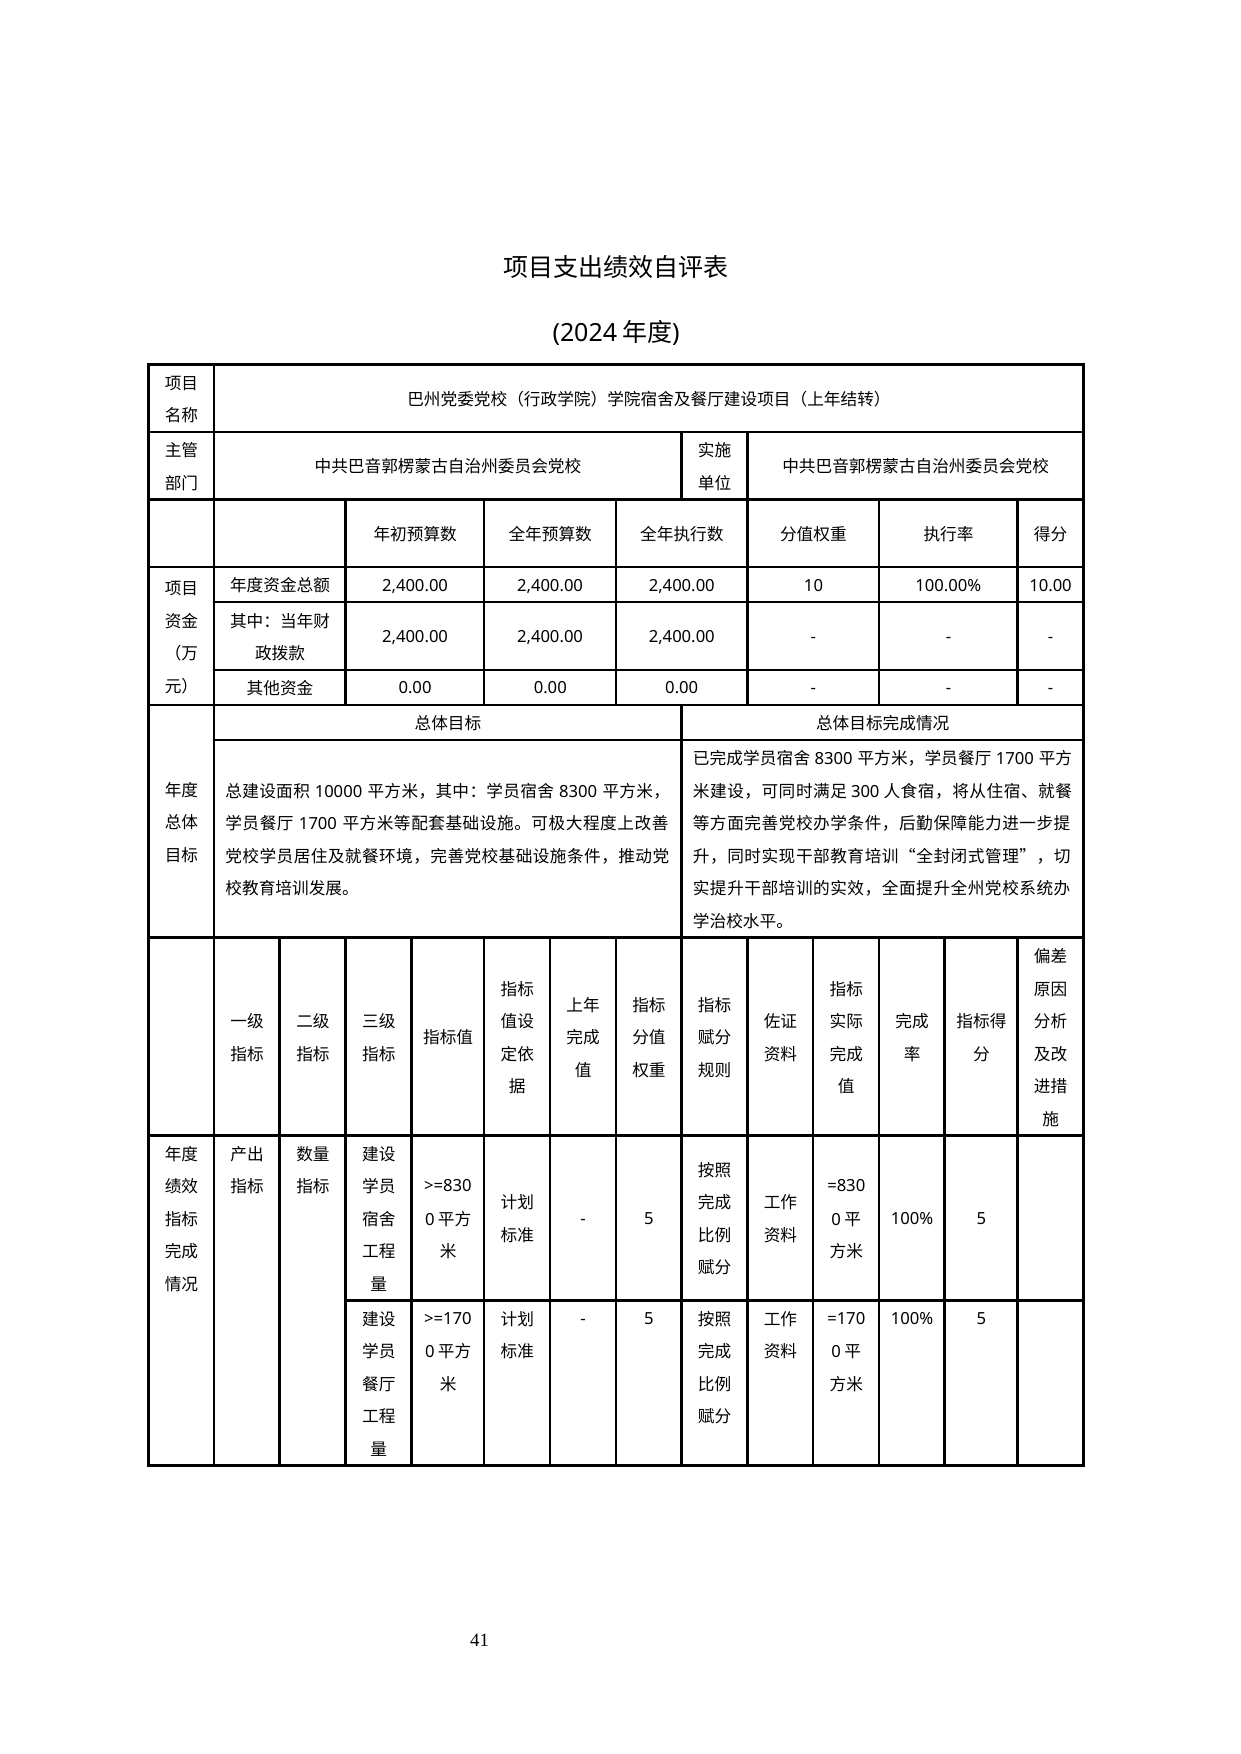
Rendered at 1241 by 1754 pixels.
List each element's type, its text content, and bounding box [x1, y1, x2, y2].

table_cell - [880, 603, 1016, 668]
table_cell 二级指标 [281, 939, 344, 1134]
table_cell 2,400.00 [617, 568, 746, 601]
table_cell 2,400.00 [485, 568, 615, 601]
table_cell 一级指标 [215, 939, 278, 1134]
table_cell 项目名称 [150, 366, 213, 431]
table_cell 建设学员餐厅工程量 [347, 1302, 410, 1464]
table_cell [150, 939, 213, 1134]
table_cell 得分 [1019, 501, 1082, 566]
table_cell >=8300平方米 [413, 1137, 483, 1299]
table_cell [150, 501, 213, 566]
table_cell 中共巴音郭楞蒙古自治州委员会党校 [749, 433, 1082, 498]
table_cell 指标实际完成值 [814, 939, 878, 1134]
table_cell 5 [946, 1137, 1016, 1299]
table_cell 已完成学员宿舍 8300 平方米，学员餐厅 1700 平方米建设，可同时满足300人食宿，将从住宿、就餐等方面完善党校办学条件，后勤保障能力进一步提升，同时实现干部教育培训“全封闭式管理”，切实提升干部培训的实效，全面提升全州党校系统办学治校水平。 [683, 741, 1082, 936]
table_header 项目支出绩效自评表 [148, 233, 1083, 298]
table_cell (2024年度) [148, 298, 1083, 363]
table_cell 工作资料 [749, 1302, 812, 1464]
table_cell 其中：当年财政拨款 [215, 603, 344, 668]
table_cell 2,400.00 [347, 568, 483, 601]
table_cell 指标值 [413, 939, 483, 1134]
table_cell 项目资金 （万元） [150, 568, 213, 703]
table_cell 100.00% [880, 568, 1016, 601]
table_cell - [551, 1302, 615, 1464]
table_cell - [749, 603, 878, 668]
table_cell 5 [946, 1302, 1016, 1464]
table_cell - [1019, 603, 1082, 668]
table_cell 年度总体目标 [150, 706, 213, 936]
table_cell 总建设面积 10000 平方米，其中：学员宿舍 8300 平方米，学员餐厅 1700 平方米等配套基础设施。可极大程度上改善党校学员居住及就餐环境，完善党校基础设施条件，推动党校教育培训发展。 [215, 741, 680, 936]
table_cell 指标赋分规则 [683, 939, 746, 1134]
table_cell 100% [880, 1302, 943, 1464]
table_cell 实施单位 [683, 433, 746, 498]
table_cell 年度资金总额 [215, 568, 344, 601]
table_cell 按照完成比例赋分 [683, 1302, 746, 1464]
table_cell 0.00 [617, 671, 746, 703]
table_cell 指标分值权重 [617, 939, 680, 1134]
table_cell 中共巴音郭楞蒙古自治州委员会党校 [215, 433, 680, 498]
table_cell 数量指标 [281, 1137, 344, 1464]
table_cell [1019, 1137, 1082, 1299]
table_cell 全年预算数 [485, 501, 615, 566]
table_cell 年初预算数 [347, 501, 483, 566]
table_cell 巴州党委党校（行政学院）学院宿舍及餐厅建设项目（上年结转） [215, 366, 1082, 431]
table_cell - [749, 671, 878, 703]
table_cell 0.00 [347, 671, 483, 703]
table_cell 其他资金 [215, 671, 344, 703]
table_cell 2,400.00 [617, 603, 746, 668]
table_cell - [551, 1137, 615, 1299]
table_cell >=1700平方米 [413, 1302, 483, 1464]
table_cell 100% [880, 1137, 943, 1299]
table_cell 2,400.00 [485, 603, 615, 668]
table_cell 指标得分 [946, 939, 1016, 1134]
table_cell 主管部门 [150, 433, 213, 498]
table_cell [1019, 1302, 1082, 1464]
table_cell 全年执行数 [617, 501, 746, 566]
table_cell 完成率 [880, 939, 943, 1134]
table_cell 上年完成值 [551, 939, 615, 1134]
table_cell 5 [617, 1302, 680, 1464]
table_cell 执行率 [880, 501, 1016, 566]
table_cell 按照完成比例赋分 [683, 1137, 746, 1299]
table_cell 产出指标 [215, 1137, 278, 1464]
table_cell 分值权重 [749, 501, 878, 566]
table_cell 2,400.00 [347, 603, 483, 668]
table_cell 计划标准 [485, 1302, 549, 1464]
table_cell - [880, 671, 1016, 703]
table_cell 总体目标 [215, 706, 680, 739]
table_cell 建设学员宿舍工程量 [347, 1137, 410, 1299]
table_cell 指标值设定依据 [485, 939, 549, 1134]
table_cell =1700平方米 [814, 1302, 878, 1464]
table_cell 计划标准 [485, 1137, 549, 1299]
table_cell 5 [617, 1137, 680, 1299]
table_cell 三级指标 [347, 939, 410, 1134]
table_cell [215, 501, 344, 566]
table_cell 0.00 [485, 671, 615, 703]
table_cell 工作资料 [749, 1137, 812, 1299]
table_cell 偏差原因分析及改进措施 [1019, 939, 1082, 1134]
table_cell - [1019, 671, 1082, 703]
table_cell 10 [749, 568, 878, 601]
table_cell =8300平方米 [814, 1137, 878, 1299]
table_cell 佐证资料 [749, 939, 812, 1134]
table_cell 年度绩效指标完成情况 [150, 1137, 213, 1464]
table_cell 总体目标完成情况 [683, 706, 1082, 739]
table_cell 10.00 [1019, 568, 1082, 601]
